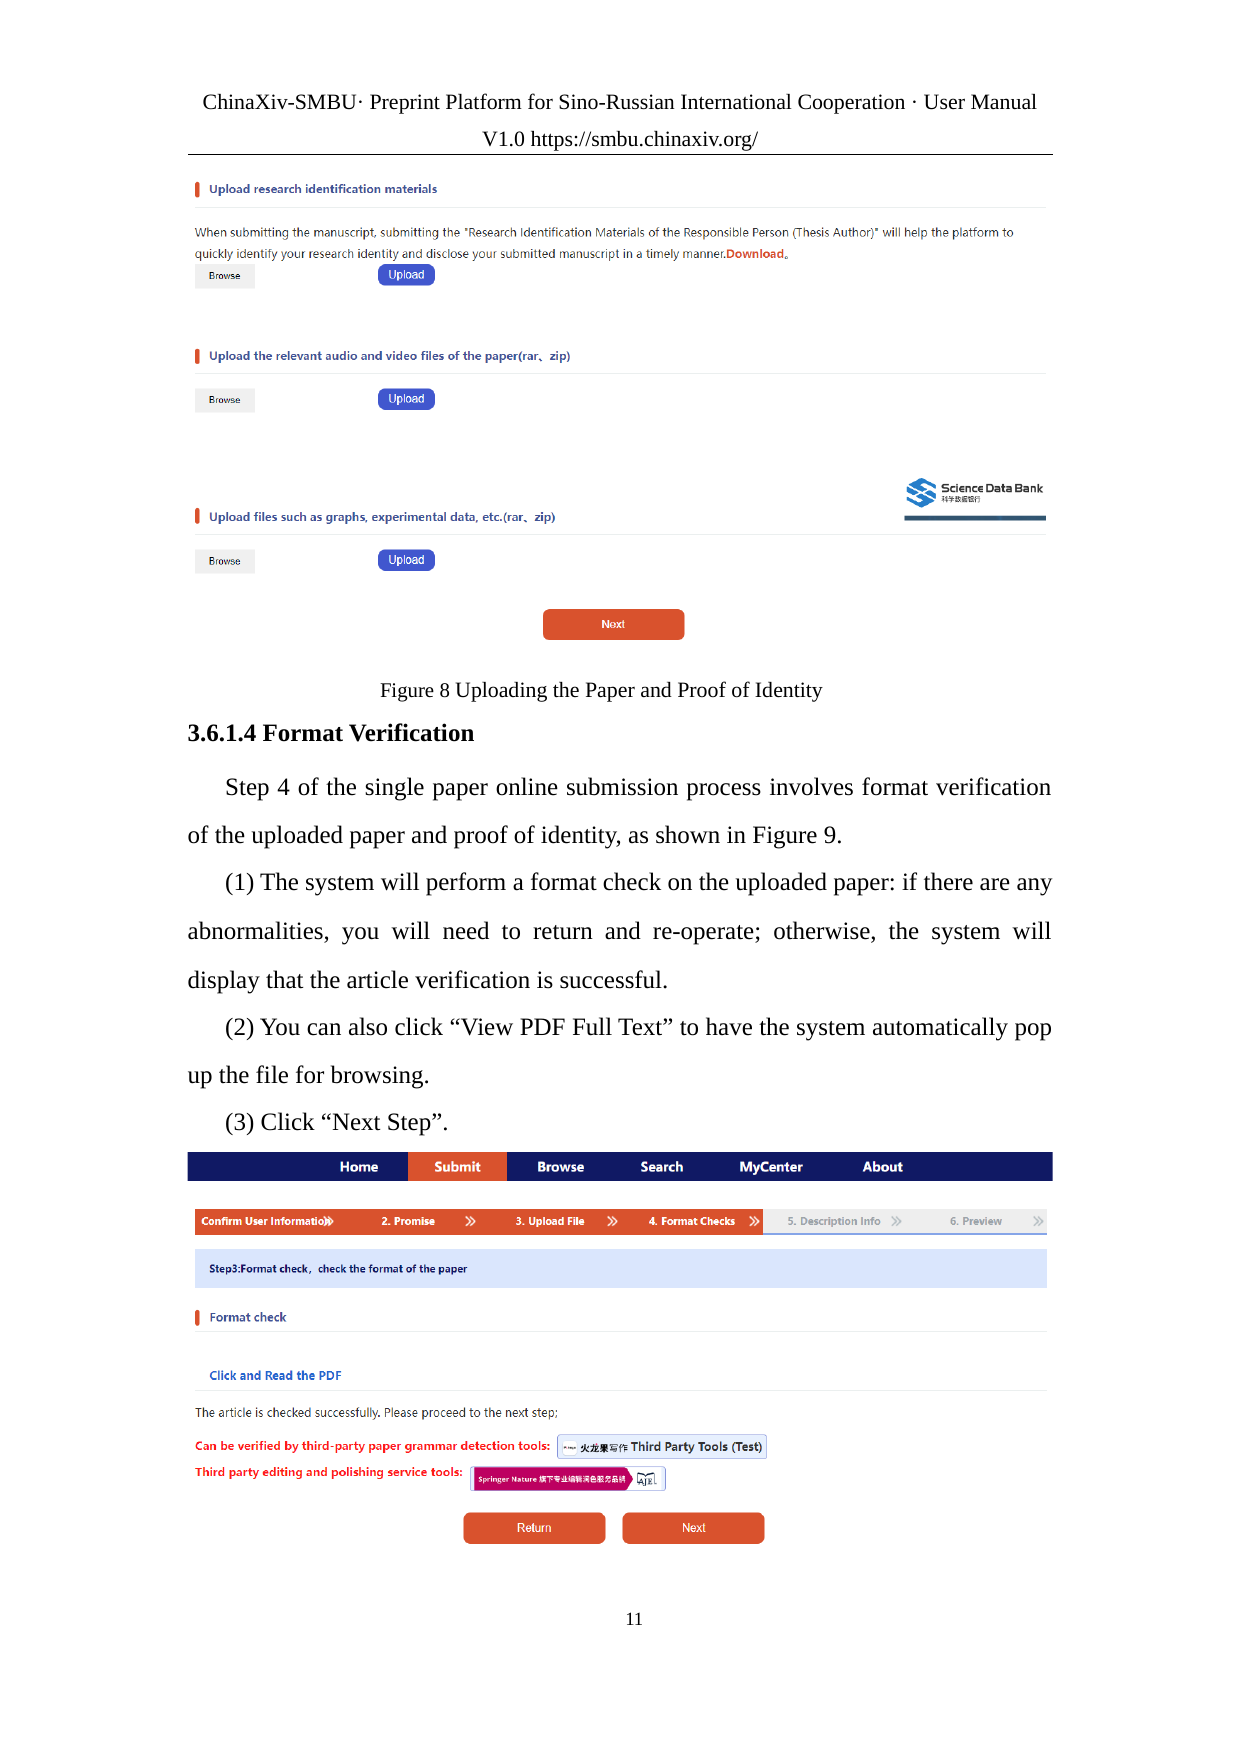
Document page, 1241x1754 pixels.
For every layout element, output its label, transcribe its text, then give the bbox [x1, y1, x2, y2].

picture [187, 171, 1053, 647]
text (1) The system will perform a format check on the uploaded paper: if there are any abnormalities, you will need to return and re-operate; otherwise, the system will display that the article verification is successful. [187, 866, 1053, 996]
text (3) Click “Next Step”. [187, 1106, 1053, 1138]
subtitle 3.6.1.4 Format Verification [187, 716, 1053, 749]
text Uploading the Paper and Proof of Identity [187, 673, 1053, 706]
text Step 4 of the single paper online submission process involves format verification of the uploaded paper and proof of identity, as shown in Figure 9. [187, 770, 1053, 851]
picture [187, 1152, 1053, 1557]
text (2) You can also click “View PDF Full Text” to have the system automatically pop up the file for browsing. [187, 1010, 1053, 1091]
